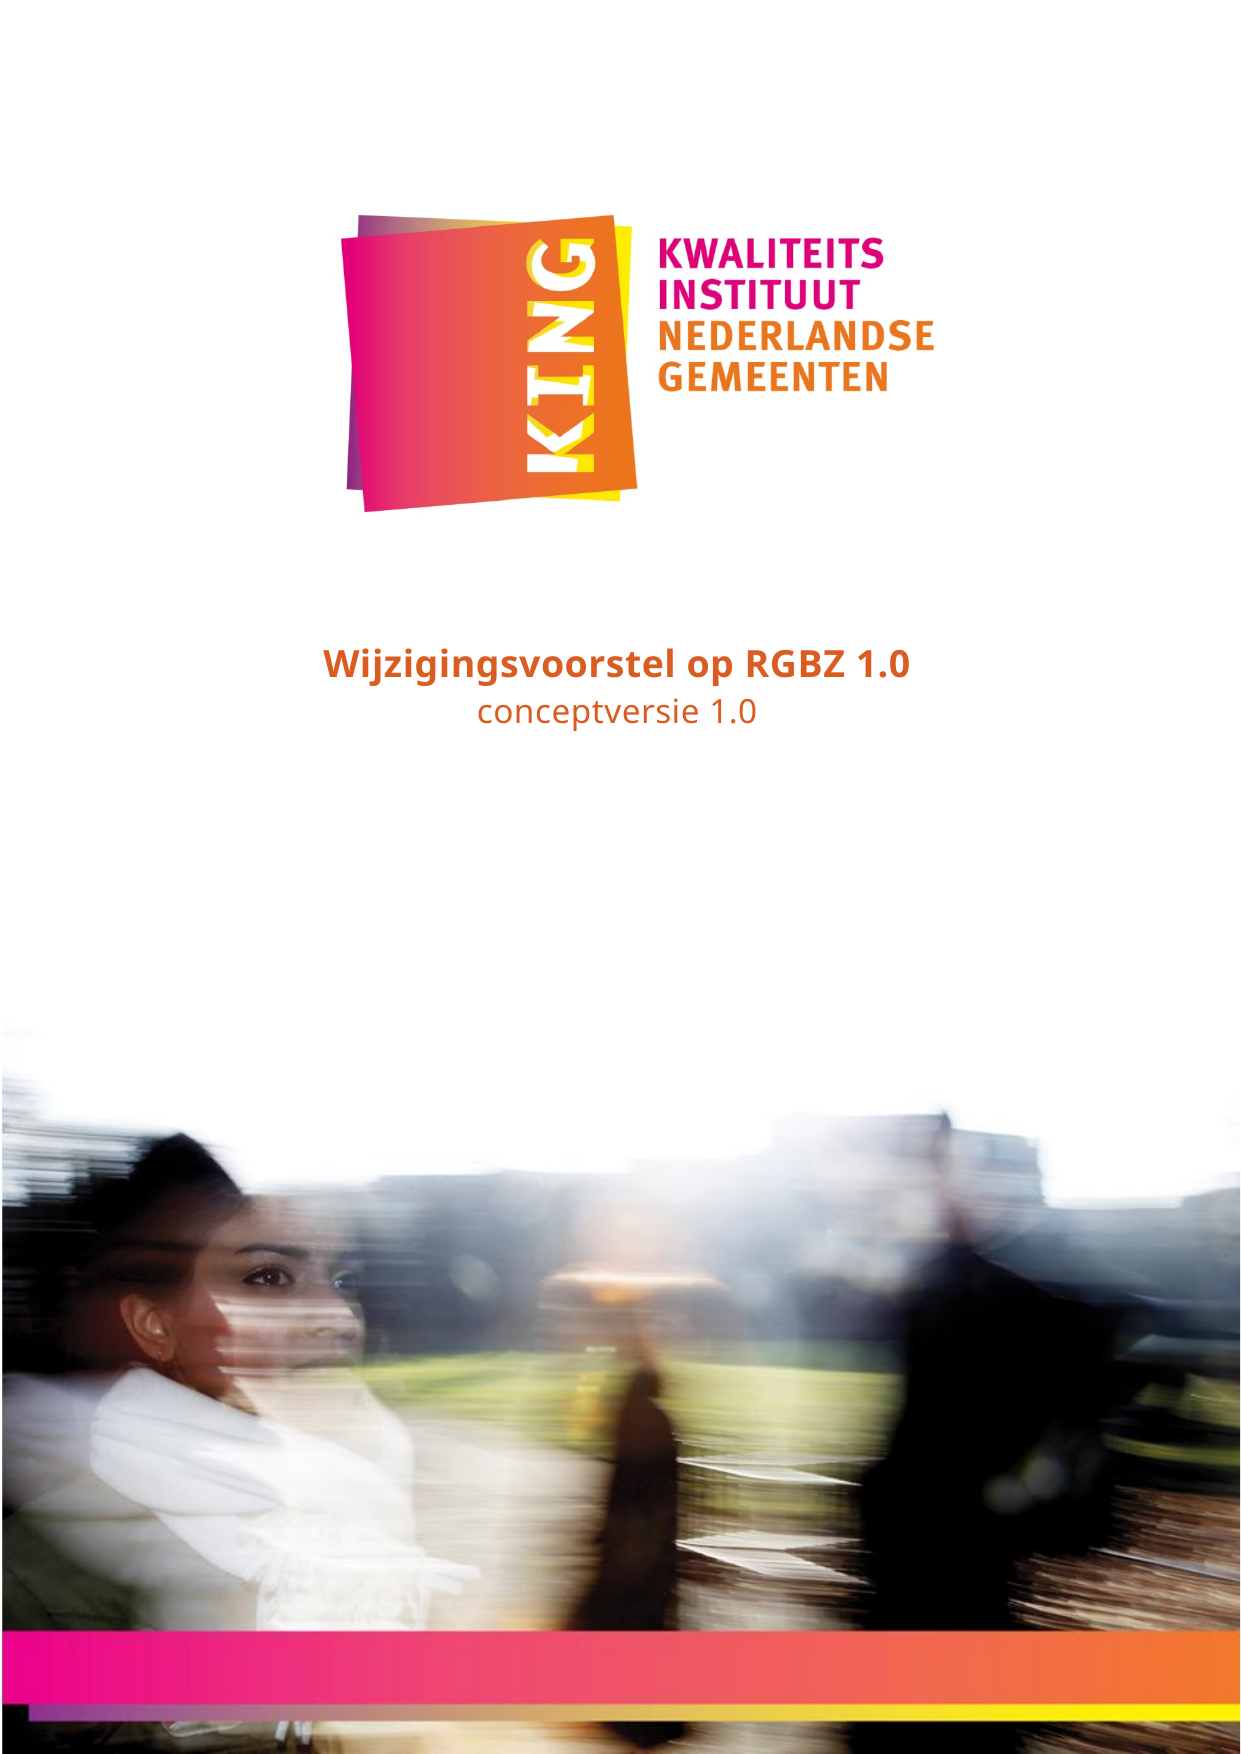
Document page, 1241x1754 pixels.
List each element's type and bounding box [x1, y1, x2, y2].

picture [311, 200, 963, 527]
picture [1, 827, 1241, 1754]
